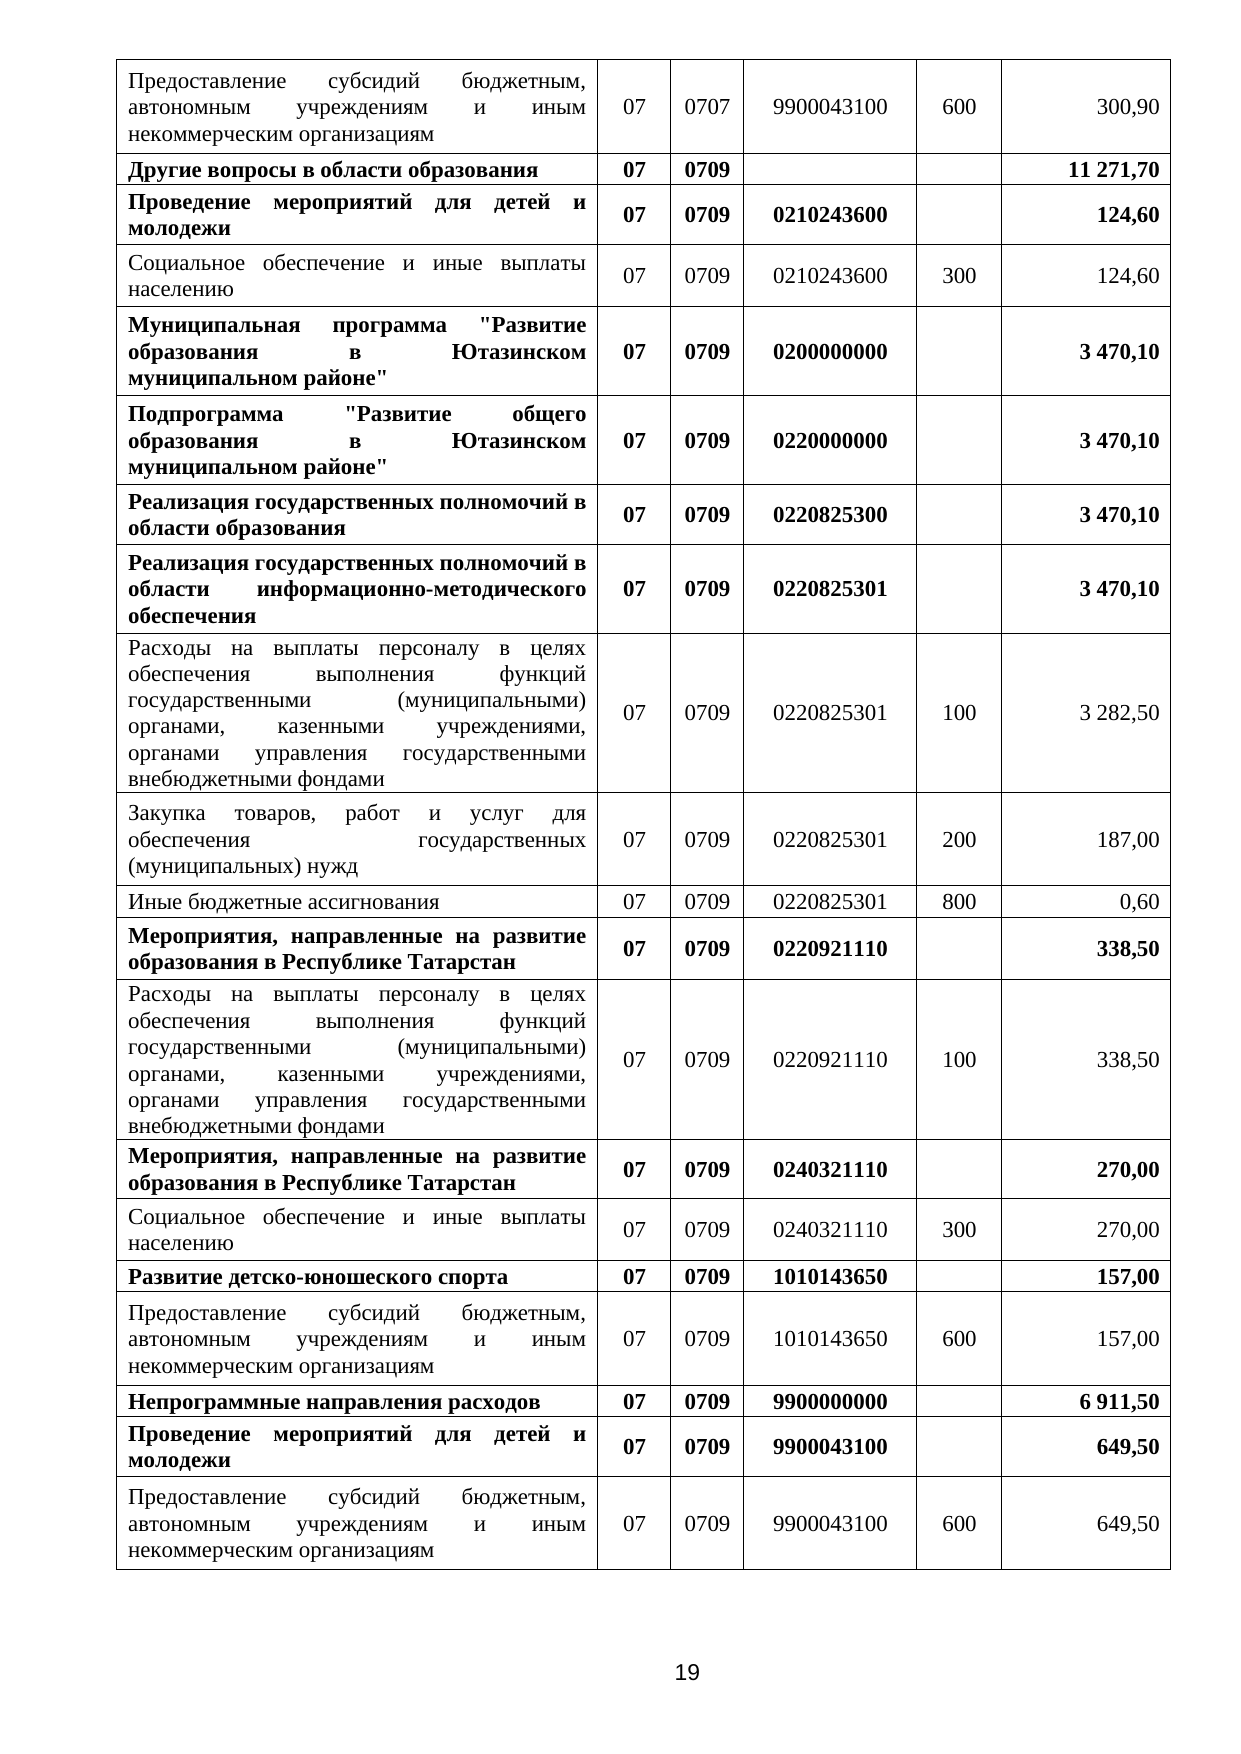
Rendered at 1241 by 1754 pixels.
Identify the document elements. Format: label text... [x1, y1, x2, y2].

table_cell [917, 307, 1001, 395]
table_cell 07 [598, 1292, 670, 1385]
table_cell 0220825301 [744, 545, 916, 632]
table_cell 07 [598, 485, 670, 543]
table_cell 0240321110 [744, 1199, 916, 1260]
table_cell 300 [917, 1199, 1001, 1260]
table_cell 07 [598, 245, 670, 306]
table_cell 0709 [671, 634, 743, 792]
table_cell 270,00 [1002, 1199, 1170, 1260]
table_cell Расходы на выплаты персоналу в целях обеспечения выполнения функций государственными (муниципальными) органами, казенными учреждениями, органами управления государственными внебюджетными фондами [117, 980, 597, 1139]
table_cell 07 [598, 886, 670, 917]
table_cell 07 [598, 154, 670, 184]
table_cell 0709 [671, 154, 743, 184]
table_cell [917, 154, 1001, 184]
table_cell 07 [598, 1199, 670, 1260]
table_cell 600 [917, 1292, 1001, 1385]
table_cell 0220000000 [744, 396, 916, 484]
table_cell 0220921110 [744, 918, 916, 979]
table_cell [917, 545, 1001, 632]
table_cell Мероприятия, направленные на развитие образования в Республике Татарстан [117, 1140, 597, 1197]
table_cell 0709 [671, 545, 743, 632]
table_cell 649,50 [1002, 1417, 1170, 1476]
table_cell 3 470,10 [1002, 485, 1170, 543]
table_cell 6 911,50 [1002, 1386, 1170, 1416]
table_cell 300 [917, 245, 1001, 306]
table_cell 07 [598, 793, 670, 885]
table_cell 0220825301 [744, 886, 916, 917]
table_cell Социальное обеспечение и иные выплаты населению [117, 245, 597, 306]
table_cell 0220921110 [744, 980, 916, 1139]
table_cell 600 [917, 1477, 1001, 1569]
table_cell Непрограммные направления расходов [117, 1386, 597, 1416]
table_cell 800 [917, 886, 1001, 917]
table_cell Проведение мероприятий для детей и молодежи [117, 185, 597, 243]
table_cell 1010143650 [744, 1292, 916, 1385]
table_cell 9900043100 [744, 60, 916, 153]
table_cell 124,60 [1002, 185, 1170, 243]
table_cell [917, 396, 1001, 484]
table_cell 07 [598, 634, 670, 792]
table_cell Социальное обеспечение и иные выплаты населению [117, 1199, 597, 1260]
table_cell 0200000000 [744, 307, 916, 395]
table_cell 9900043100 [744, 1417, 916, 1476]
table_cell Реализация государственных полномочий в области образования [117, 485, 597, 543]
table_cell Предоставление субсидий бюджетным, автономным учреждениям и иным некоммерческим организациям [117, 1477, 597, 1569]
table_cell [917, 1261, 1001, 1291]
table_cell 157,00 [1002, 1292, 1170, 1385]
table_cell 338,50 [1002, 918, 1170, 979]
table_cell 3 282,50 [1002, 634, 1170, 792]
table_cell 600 [917, 60, 1001, 153]
table_cell Реализация государственных полномочий в области информационно-методического обеспечения [117, 545, 597, 632]
table_cell 0709 [671, 793, 743, 885]
table_cell 07 [598, 1386, 670, 1416]
table_cell Предоставление субсидий бюджетным, автономным учреждениям и иным некоммерческим организациям [117, 1292, 597, 1385]
table_cell 07 [598, 185, 670, 243]
table_cell 0709 [671, 307, 743, 395]
table_cell 0709 [671, 1386, 743, 1416]
table_cell 07 [598, 307, 670, 395]
table_cell [917, 1140, 1001, 1197]
table_cell 3 470,10 [1002, 545, 1170, 632]
table_cell Закупка товаров, работ и услуг для обеспечения государственных (муниципальных) нужд [117, 793, 597, 885]
table_cell 649,50 [1002, 1477, 1170, 1569]
table_cell 100 [917, 980, 1001, 1139]
table_cell 07 [598, 545, 670, 632]
table_cell 0220825301 [744, 793, 916, 885]
table_cell 0709 [671, 1417, 743, 1476]
table_cell 100 [917, 634, 1001, 792]
table_cell 0709 [671, 185, 743, 243]
table_cell 07 [598, 1261, 670, 1291]
table_cell 0709 [671, 1292, 743, 1385]
table_cell 0709 [671, 485, 743, 543]
table_cell 187,00 [1002, 793, 1170, 885]
table_cell 07 [598, 60, 670, 153]
table_cell 157,00 [1002, 1261, 1170, 1291]
table_cell Развитие детско-юношеского спорта [117, 1261, 597, 1291]
table_cell 0707 [671, 60, 743, 153]
table_cell 0210243600 [744, 185, 916, 243]
table_cell 300,90 [1002, 60, 1170, 153]
table_cell 07 [598, 1417, 670, 1476]
table_cell 270,00 [1002, 1140, 1170, 1197]
table_cell 124,60 [1002, 245, 1170, 306]
table_cell 0220825301 [744, 634, 916, 792]
table_cell 1010143650 [744, 1261, 916, 1291]
table_cell Иные бюджетные ассигнования [117, 886, 597, 917]
table_cell 0220825300 [744, 485, 916, 543]
table_cell [917, 918, 1001, 979]
table_cell 0709 [671, 1140, 743, 1197]
table_cell 0709 [671, 1261, 743, 1291]
table_cell 3 470,10 [1002, 396, 1170, 484]
table_cell 0709 [671, 245, 743, 306]
table_cell 200 [917, 793, 1001, 885]
table_cell 07 [598, 980, 670, 1139]
table_cell 0709 [671, 1477, 743, 1569]
table_cell [917, 185, 1001, 243]
table_cell 07 [598, 1477, 670, 1569]
table_cell Проведение мероприятий для детей и молодежи [117, 1417, 597, 1476]
table_cell 07 [598, 918, 670, 979]
table_cell 9900000000 [744, 1386, 916, 1416]
table_cell Подпрограмма "Развитие общего образования в Ютазинском муниципальном районе" [117, 396, 597, 484]
table_cell Расходы на выплаты персоналу в целях обеспечения выполнения функций государственными (муниципальными) органами, казенными учреждениями, органами управления государственными внебюджетными фондами [117, 634, 597, 792]
table_cell [917, 1417, 1001, 1476]
table_cell 0240321110 [744, 1140, 916, 1197]
table_cell 0210243600 [744, 245, 916, 306]
table_cell 0709 [671, 396, 743, 484]
table_cell 338,50 [1002, 980, 1170, 1139]
table_cell 0709 [671, 886, 743, 917]
table_cell Муниципальная программа "Развитие образования в Ютазинском муниципальном районе" [117, 307, 597, 395]
table_cell [917, 1386, 1001, 1416]
table_cell 0709 [671, 1199, 743, 1260]
table_cell 3 470,10 [1002, 307, 1170, 395]
table_cell 0709 [671, 980, 743, 1139]
table_cell 07 [598, 396, 670, 484]
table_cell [117, 60, 597, 153]
table_cell [917, 485, 1001, 543]
table_cell [744, 154, 916, 184]
table_cell 0709 [671, 918, 743, 979]
table_cell 9900043100 [744, 1477, 916, 1569]
table_cell Другие вопросы в области образования [117, 154, 597, 184]
table_cell 0,60 [1002, 886, 1170, 917]
table_cell Мероприятия, направленные на развитие образования в Республике Татарстан [117, 918, 597, 979]
table_cell 11 271,70 [1002, 154, 1170, 184]
table_cell 07 [598, 1140, 670, 1197]
